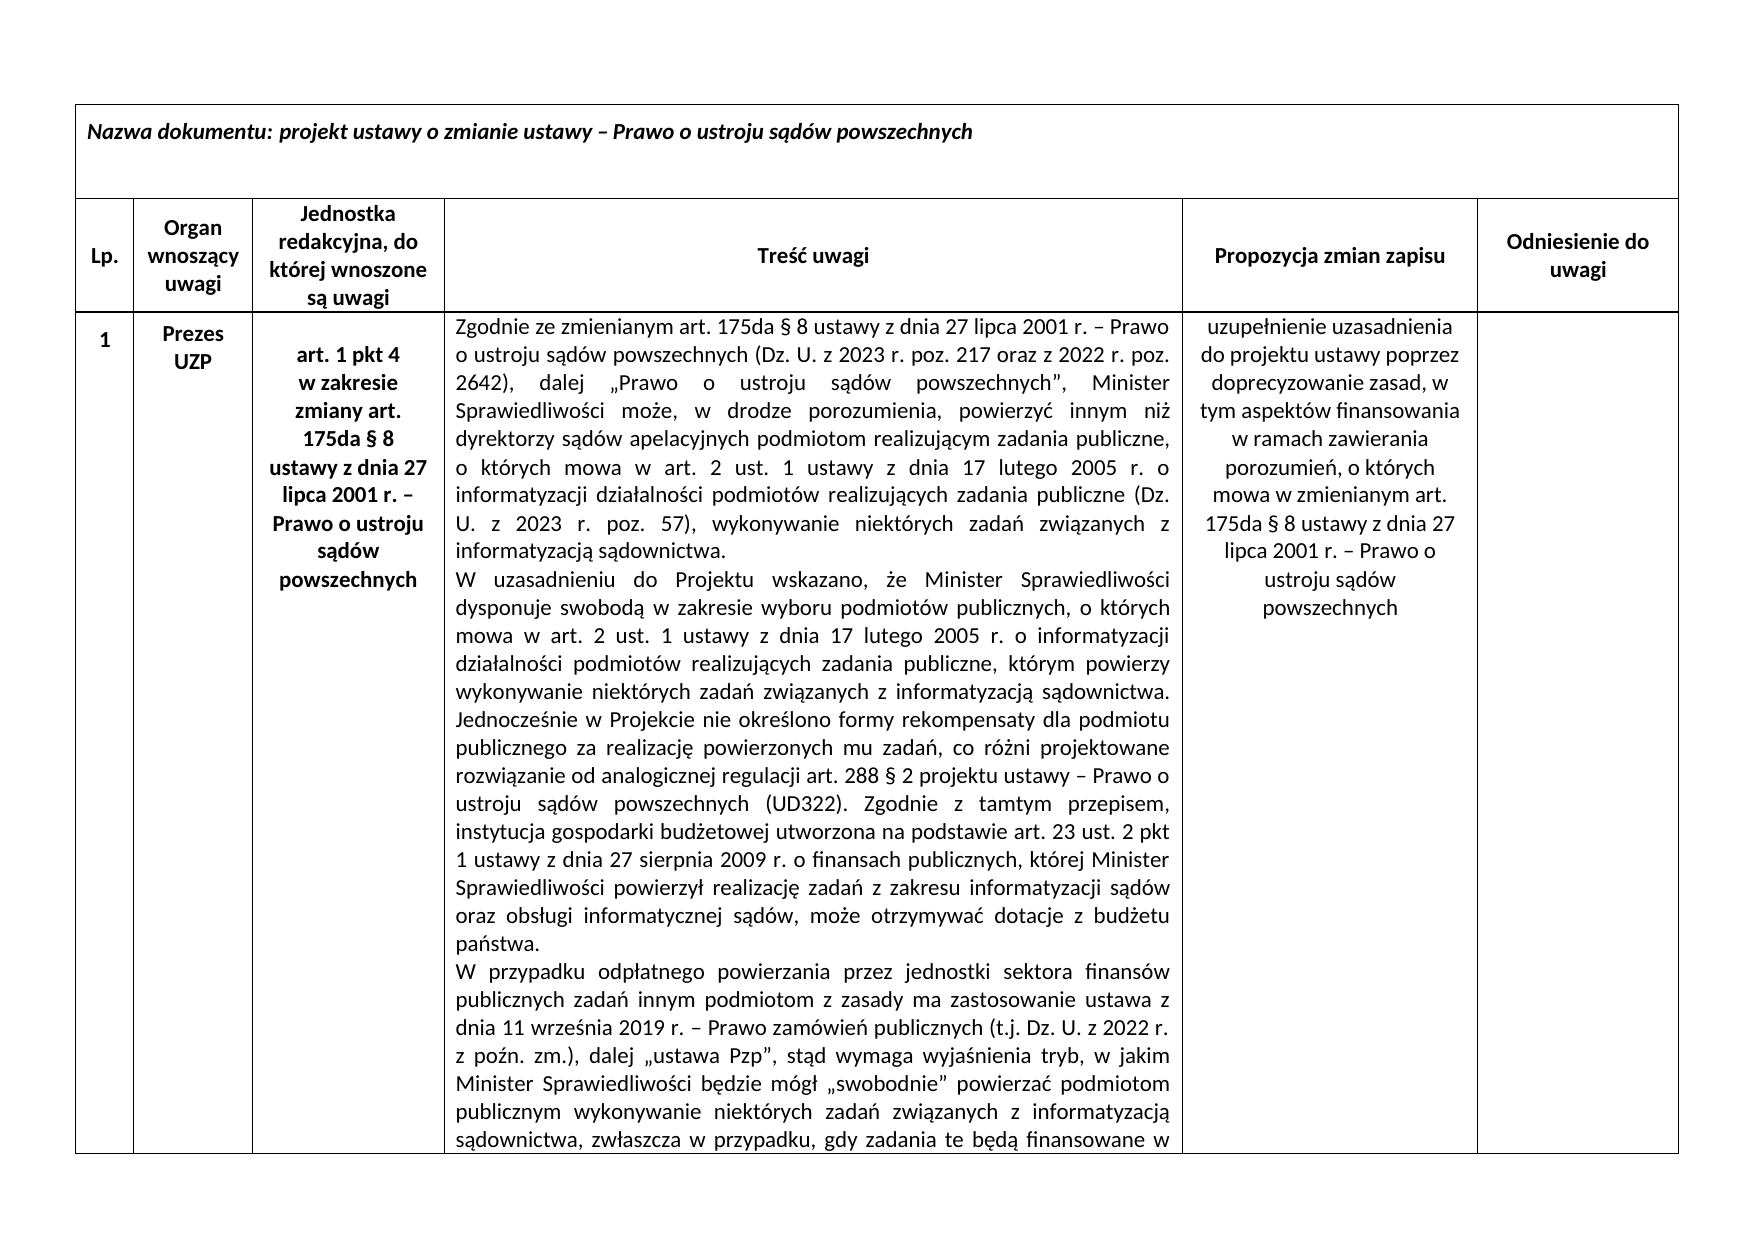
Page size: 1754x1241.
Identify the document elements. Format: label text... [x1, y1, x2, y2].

table_cell Treść uwagi [445, 199, 1182, 311]
table_cell Organ wnoszący uwagi [134, 199, 252, 311]
table_cell [1478, 313, 1678, 1153]
table_cell Odniesienie do uwagi [1478, 199, 1678, 311]
table_header Nazwa dokumentu: projekt ustawy o zmianie ustawy ̶ Prawo o ustroju sądów powszechnych [76, 105, 1678, 198]
table_cell Lp. [76, 199, 133, 311]
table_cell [445, 313, 1182, 1153]
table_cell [1183, 313, 1477, 1153]
table_cell Prezes UZP [134, 313, 252, 1153]
table_cell Propozycja zmian zapisu [1183, 199, 1477, 311]
table_cell Jednostka redakcyjna, do której wnoszone są uwagi [253, 199, 444, 311]
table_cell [253, 313, 444, 1153]
table_cell 1 [76, 313, 133, 1153]
